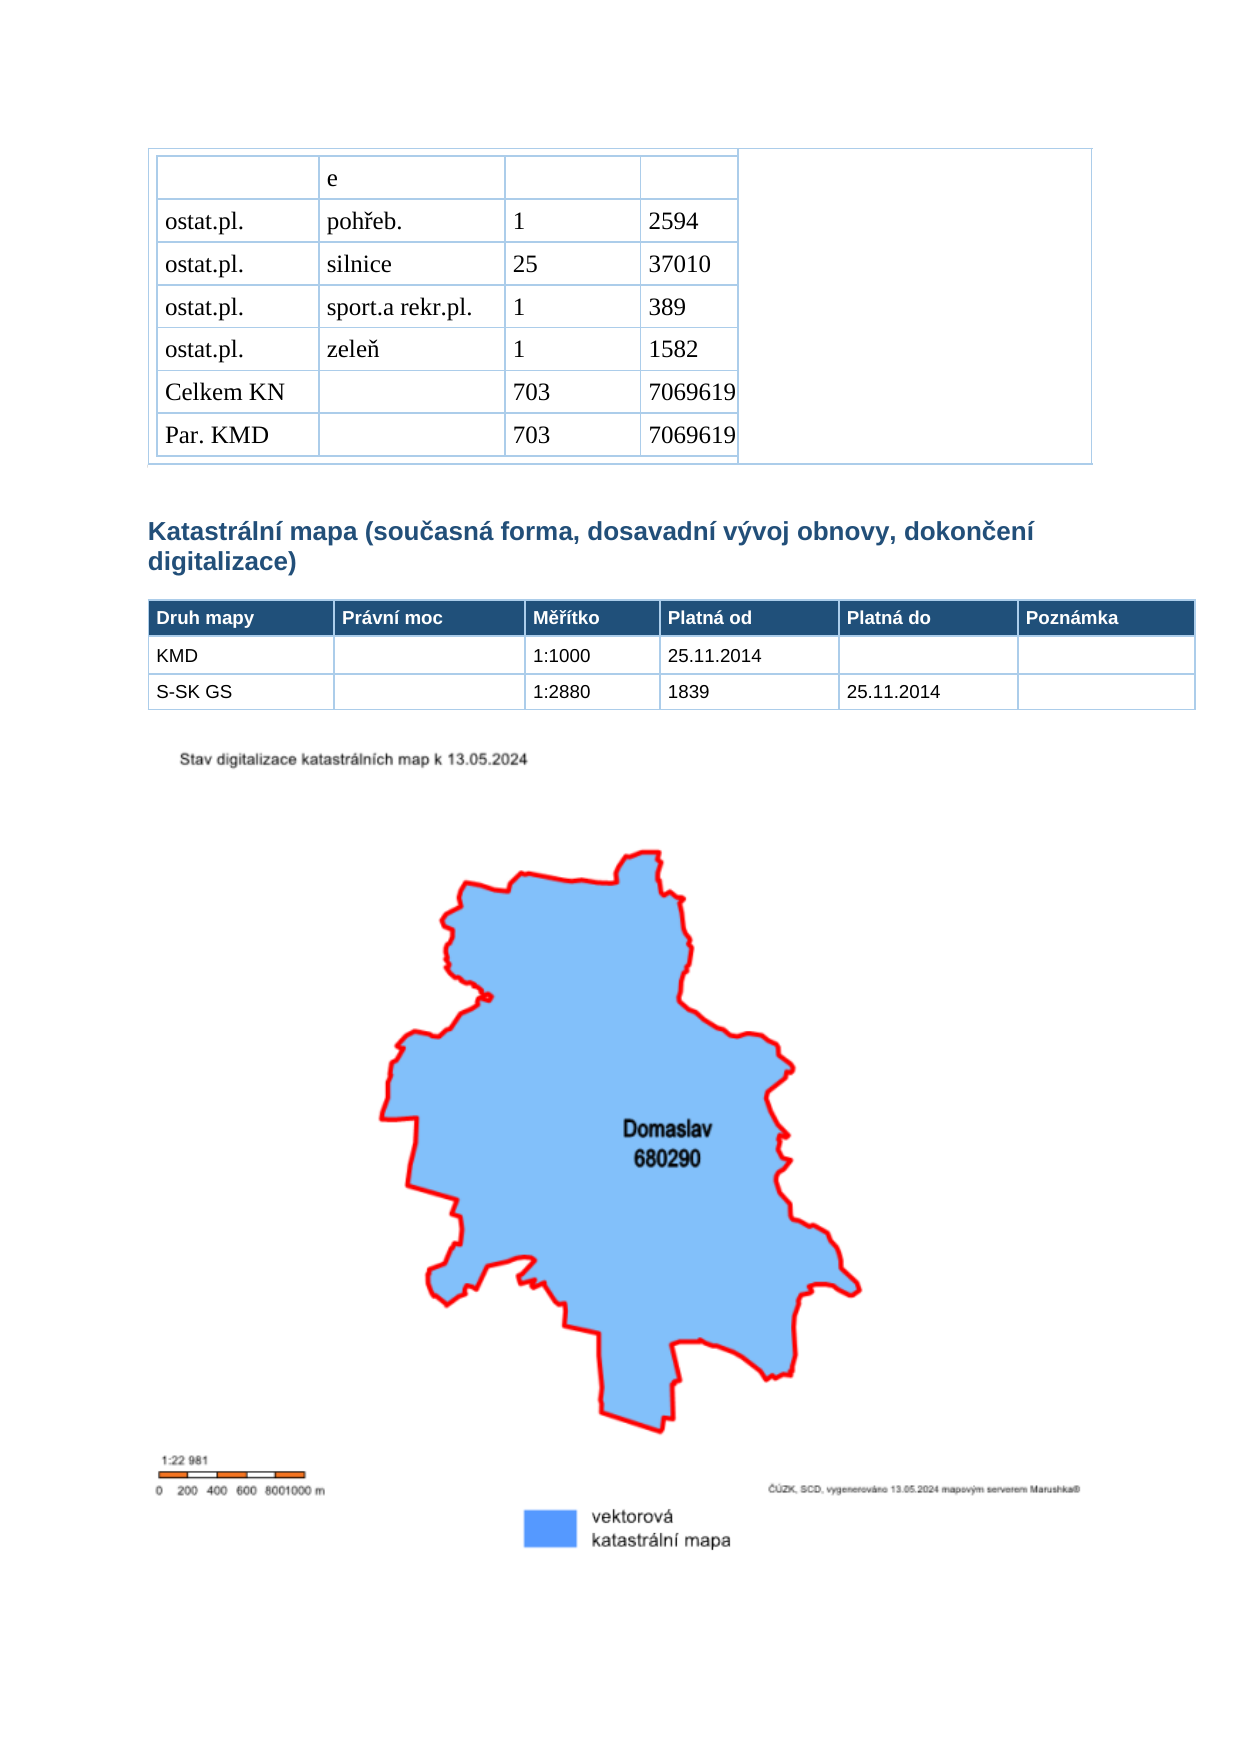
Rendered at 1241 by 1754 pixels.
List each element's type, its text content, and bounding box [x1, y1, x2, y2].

table_cell 25.11.2014 [840, 675, 1017, 709]
table_header Druh mapy [149, 601, 333, 635]
text Katastrální mapa (současná forma, dosavadní vývoj obnovy, dokončení digitalizace) [148, 516, 1093, 576]
table_cell 1839 [661, 675, 838, 709]
table_cell [1019, 637, 1194, 673]
table_cell [149, 149, 737, 463]
table_cell [840, 637, 1017, 673]
table_cell 1:2880 [526, 675, 659, 709]
table_header Měřítko [526, 601, 659, 635]
table_cell [739, 149, 1091, 463]
table_header Právní moc [335, 601, 524, 635]
table_cell S-SK GS [149, 675, 333, 709]
table_header Poznámka [1019, 601, 1194, 635]
table_cell KMD [149, 637, 333, 673]
table_cell 25.11.2014 [661, 637, 838, 673]
picture [147, 738, 1093, 1552]
table_cell [1019, 675, 1194, 709]
table_header Platná od [661, 601, 838, 635]
table_cell [335, 675, 524, 709]
table_cell 1:1000 [526, 637, 659, 673]
table_cell [335, 637, 524, 673]
table_header Platná do [840, 601, 1017, 635]
